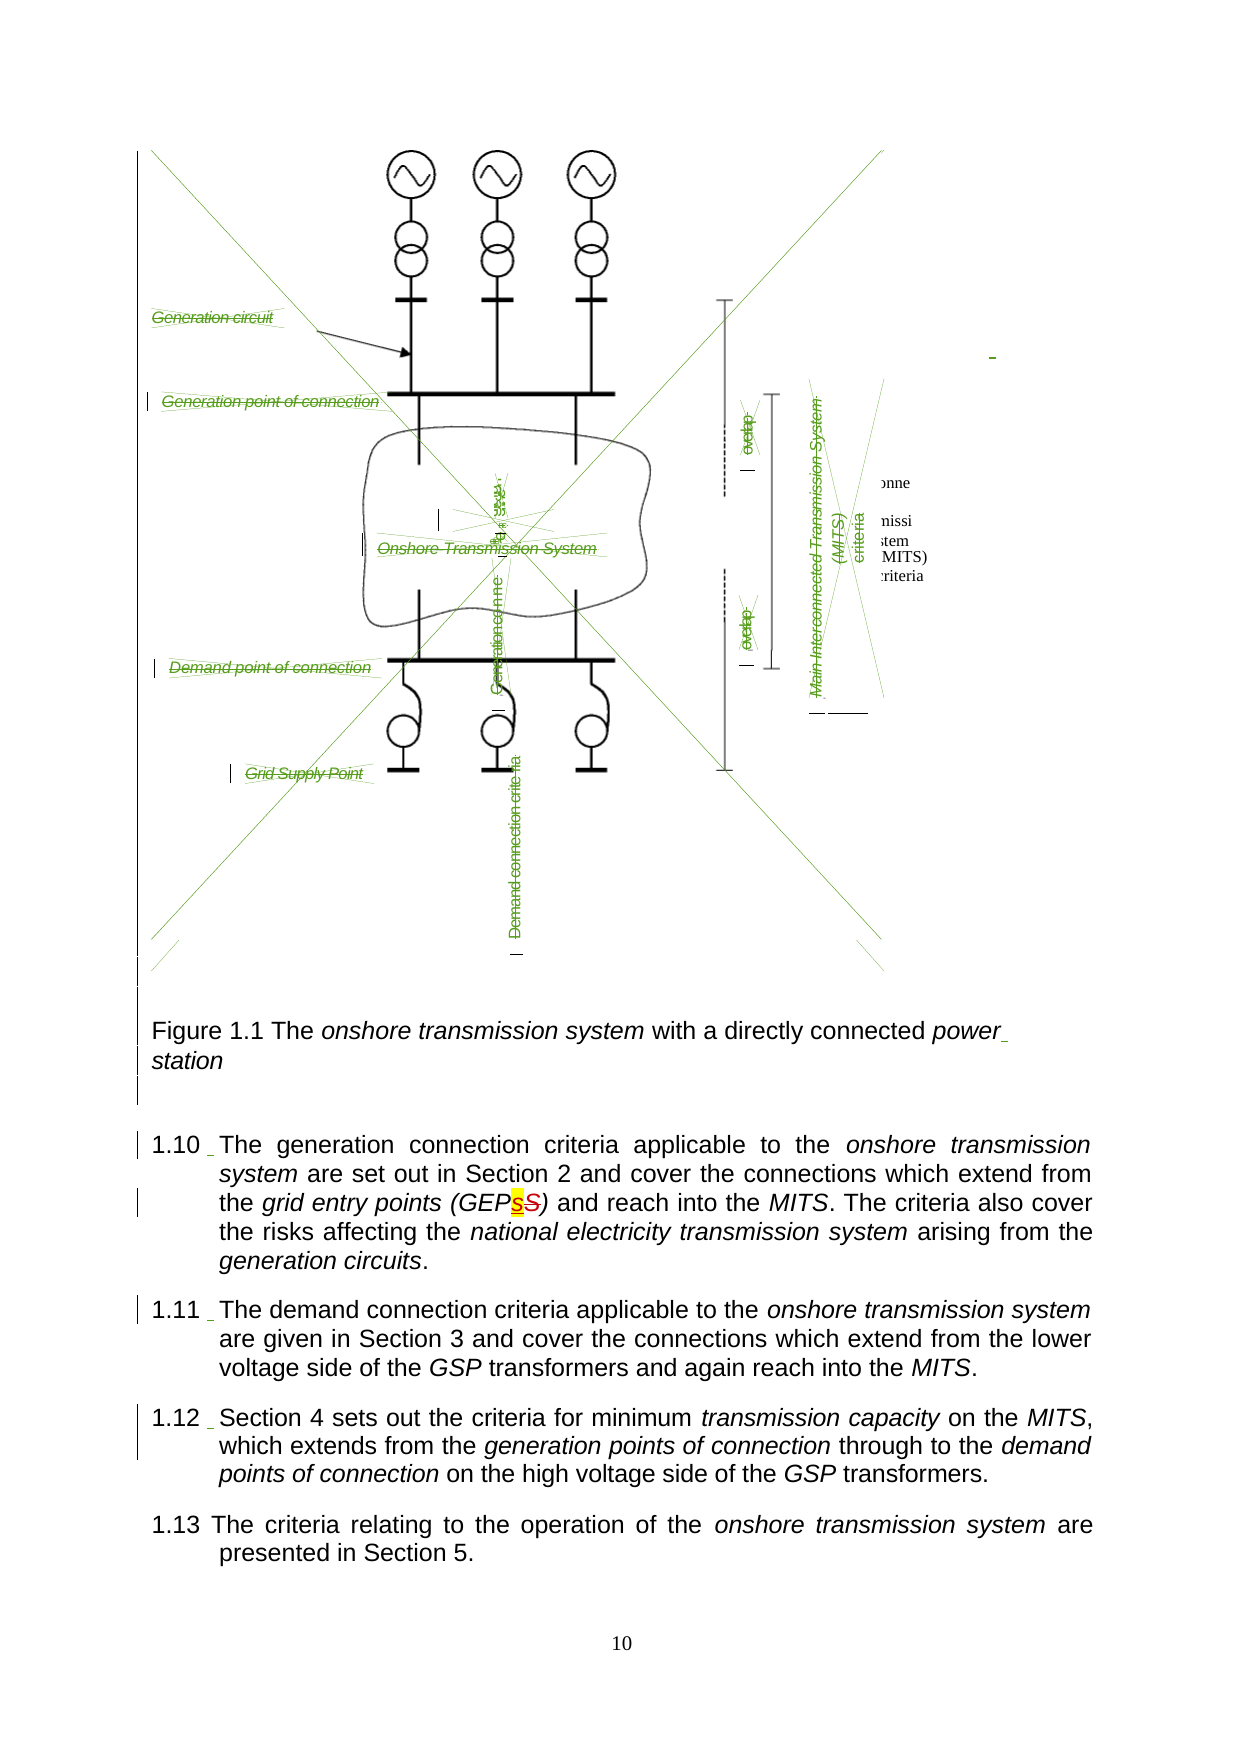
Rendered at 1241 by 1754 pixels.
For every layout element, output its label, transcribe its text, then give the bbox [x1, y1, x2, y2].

picture [347, 394, 391, 411]
text Figure 1.1 The onshore transmission system with a directly connected power [151, 1016, 1093, 1045]
text station [151, 1046, 1093, 1075]
picture [497, 521, 531, 542]
text 1.10 The generation connection criteria applicable to the onshore transmission system are set out in Section 2 and cover the connections which extend from the grid entry points (GEP) and reach into the MITS. The criteria also cover the risks affecting the national electricity transmission system arising from the generation circuits. [151, 1131, 1093, 1275]
picture [272, 775, 286, 779]
picture [151, 152, 507, 938]
picture [273, 769, 282, 774]
picture [817, 438, 840, 644]
text 1.12 Section 4 sets out the criteria for minimum transmission capacity on the MITS,which extends from the generation points of connection through to the demand points of connection on the high voltage side of the GSP transformers. [151, 1404, 1093, 1488]
text 1.11 The demand connection criteria applicable to the onshore transmission system are given in Section 3 and cover the connections which extend from the lower voltage side of the GSP transformers and again reach into the MITS. [151, 1295, 1093, 1382]
picture [153, 150, 880, 518]
picture [840, 528, 846, 552]
picture [507, 512, 545, 526]
picture [518, 152, 882, 938]
picture [380, 544, 388, 549]
picture [151, 319, 179, 327]
picture [496, 498, 507, 520]
picture [501, 535, 512, 543]
picture [151, 309, 184, 318]
picture [153, 550, 880, 940]
picture [817, 427, 822, 437]
picture [333, 396, 356, 402]
text 1.13 The criteria relating to the operation of the onshore transmission system are presented in Section 5. [151, 1511, 1093, 1567]
picture [847, 393, 882, 684]
picture [493, 682, 497, 693]
